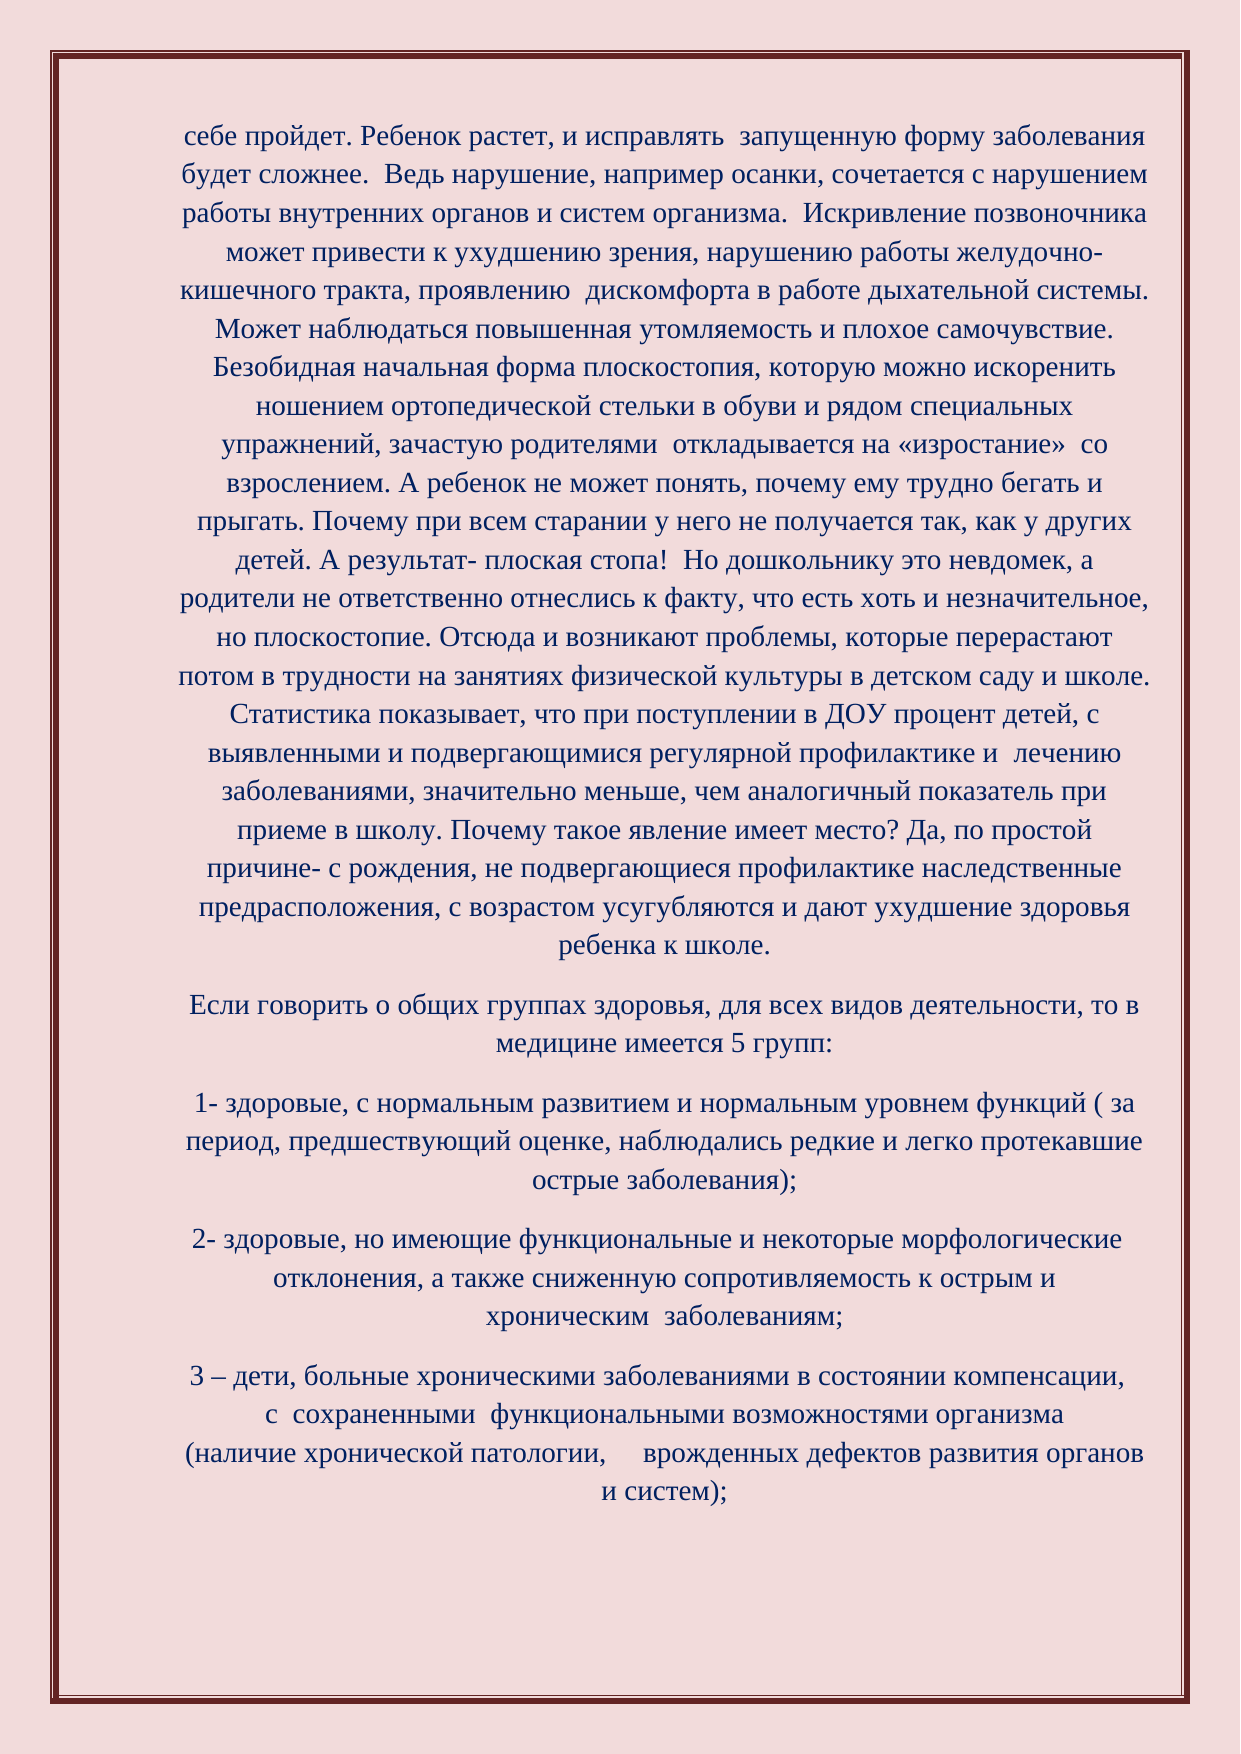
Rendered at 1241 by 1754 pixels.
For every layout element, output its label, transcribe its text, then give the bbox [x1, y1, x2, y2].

text 3 – дети, больные хроническими заболеваниями в состоянии компенсации, с сохраненными функциональными возможностями организма (наличие хронической патологии, врожденных дефектов развития органов и систем); [177, 1358, 1152, 1507]
text 1- здоровые, с нормальным развитием и нормальным уровнем функций ( за период, предшествующий оценке, наблюдались редкие и легко протекавшие острые заболевания); [177, 1085, 1152, 1195]
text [177, 118, 1152, 961]
text 2- здоровые, но имеющие функциональные и некоторые морфологические отклонения, а также сниженную сопротивляемость к острым и хроническим заболеваниям; [177, 1221, 1152, 1332]
text Если говорить о общих группах здоровья, для всех видов деятельности, то в медицине имеется 5 групп: [177, 987, 1152, 1059]
